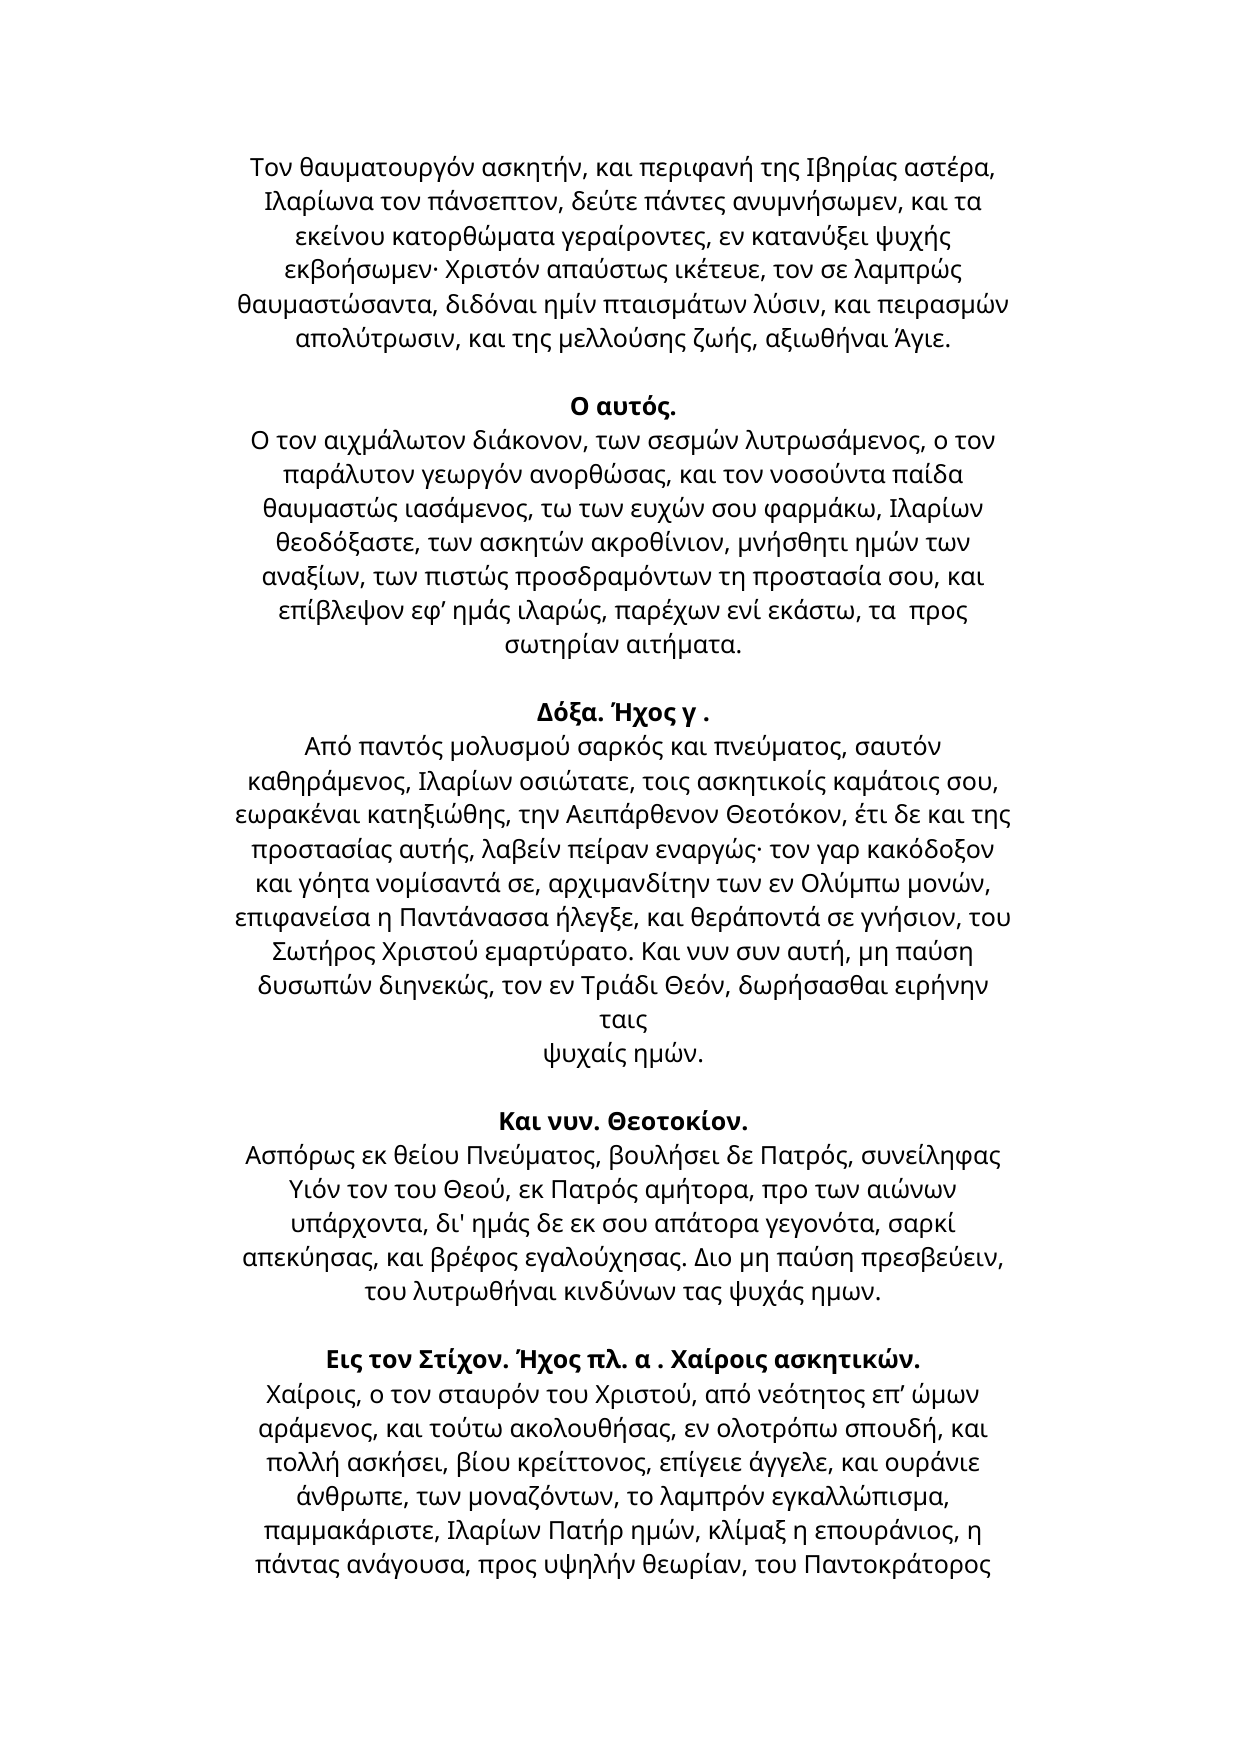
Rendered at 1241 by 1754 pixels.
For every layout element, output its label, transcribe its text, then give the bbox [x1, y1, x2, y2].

text Ο αυτός. [232, 388, 1014, 422]
text Ο τον αιχμάλωτον διάκονον, των σεσμών λυτρωσάμενος, ο τον παράλυτον γεωργόν ανορθώσας, και τον νοσούντα παίδα θαυμαστώς ιασάμενος, τω των ευχών σου φαρμάκω, Ιλαρίων θεοδόξαστε, των ασκητών ακροθίνιον, μνήσθητι ημών των αναξίων, των πιστώς προσδραμόντων τη προστασία σου, και επίβλεψον εφ’ ημάς ιλαρώς, παρέχων ενί εκάστω, τα προς σωτηρίαν αιτήματα. [232, 422, 1014, 661]
text ψυχαίς ημών. [232, 1036, 1014, 1070]
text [232, 1376, 1014, 1581]
text Ασπόρως εκ θείου Πνεύματος, βουλήσει δε Πατρός, συνείληφας Υιόν τον του Θεού, εκ Πατρός αμήτορα, προ των αιώνων υπάρχοντα, δι' ημάς δε εκ σου απάτορα γεγονότα, σαρκί απεκύησας, και βρέφος εγαλούχησας. Διο μη παύση πρεσβεύειν, του λυτρωθήναι κινδύνων τας ψυχάς ημων. [232, 1138, 1014, 1308]
text Τον θαυματουργόν ασκητήν, και περιφανή της Ιβηρίας αστέρα, Ιλαρίωνα τον πάνσεπτον, δεύτε πάντες ανυμνήσωμεν, και τα εκείνου κατορθώματα γεραίροντες, εν κατανύξει ψυχής εκβοήσωμεν· Χριστόν απαύστως ικέτευε, τον σε λαμπρώς θαυμαστώσαντα, διδόναι ημίν πταισμάτων λύσιν, και πειρασμών απολύτρωσιν, και της μελλούσης ζωής, αξιωθήναι Άγιε. [232, 150, 1014, 354]
text Δόξα. Ήχος γ . [232, 695, 1014, 729]
text Και νυν. Θεοτοκίον. [232, 1104, 1014, 1138]
text Από παντός μολυσμού σαρκός και πνεύματος, σαυτόν καθηράμενος, Ιλαρίων οσιώτατε, τοις ασκητικοίς καμάτοις σου, εωρακέναι κατηξιώθης, την Αειπάρθενον Θεοτόκον, έτι δε και της προστασίας αυτής, λαβείν πείραν εναργώς· τον γαρ κακόδοξον και γόητα νομίσαντά σε, αρχιμανδίτην των εν Ολύμπω μονών, επιφανείσα η Παντάνασσα ήλεγξε, και θεράποντά σε γνήσιον, του Σωτήρος Χριστού εμαρτύρατο. Και νυν συν αυτή, μη παύση δυσωπών διηνεκώς, τον εν Τριάδι Θεόν, δωρήσασθαι ειρήνην ταις [232, 729, 1014, 1036]
text Εις τον Στίχον. Ήχος πλ. α . Χαίροις ασκητικών. [232, 1342, 1014, 1376]
